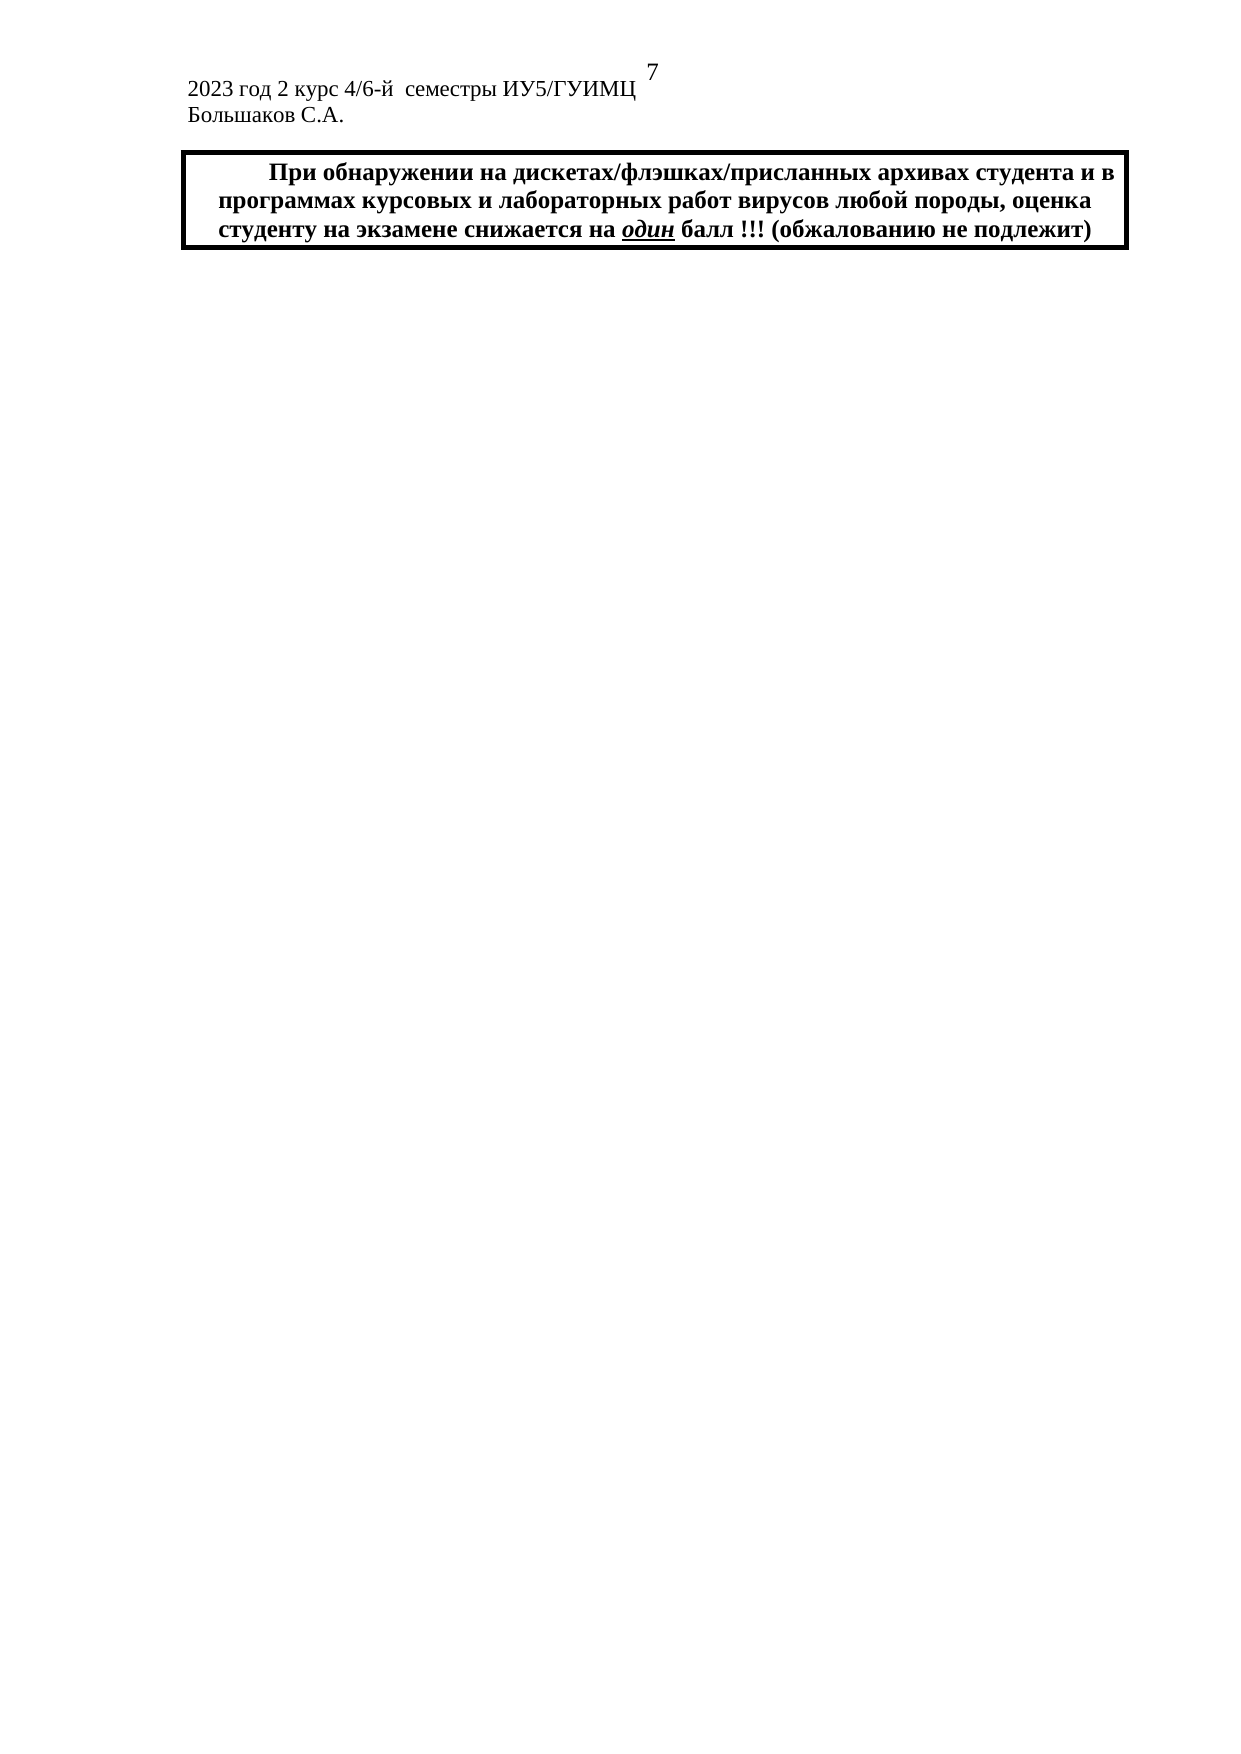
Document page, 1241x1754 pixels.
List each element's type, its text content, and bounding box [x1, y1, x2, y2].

text При обнаружении на дискетах/флэшках/присланных архивах студента и в программах курсовых и лабораторных работ вирусов любой породы, оценка студенту на экзамене снижается на один балл !!! (обжалованию не подлежит) [186, 155, 1124, 245]
